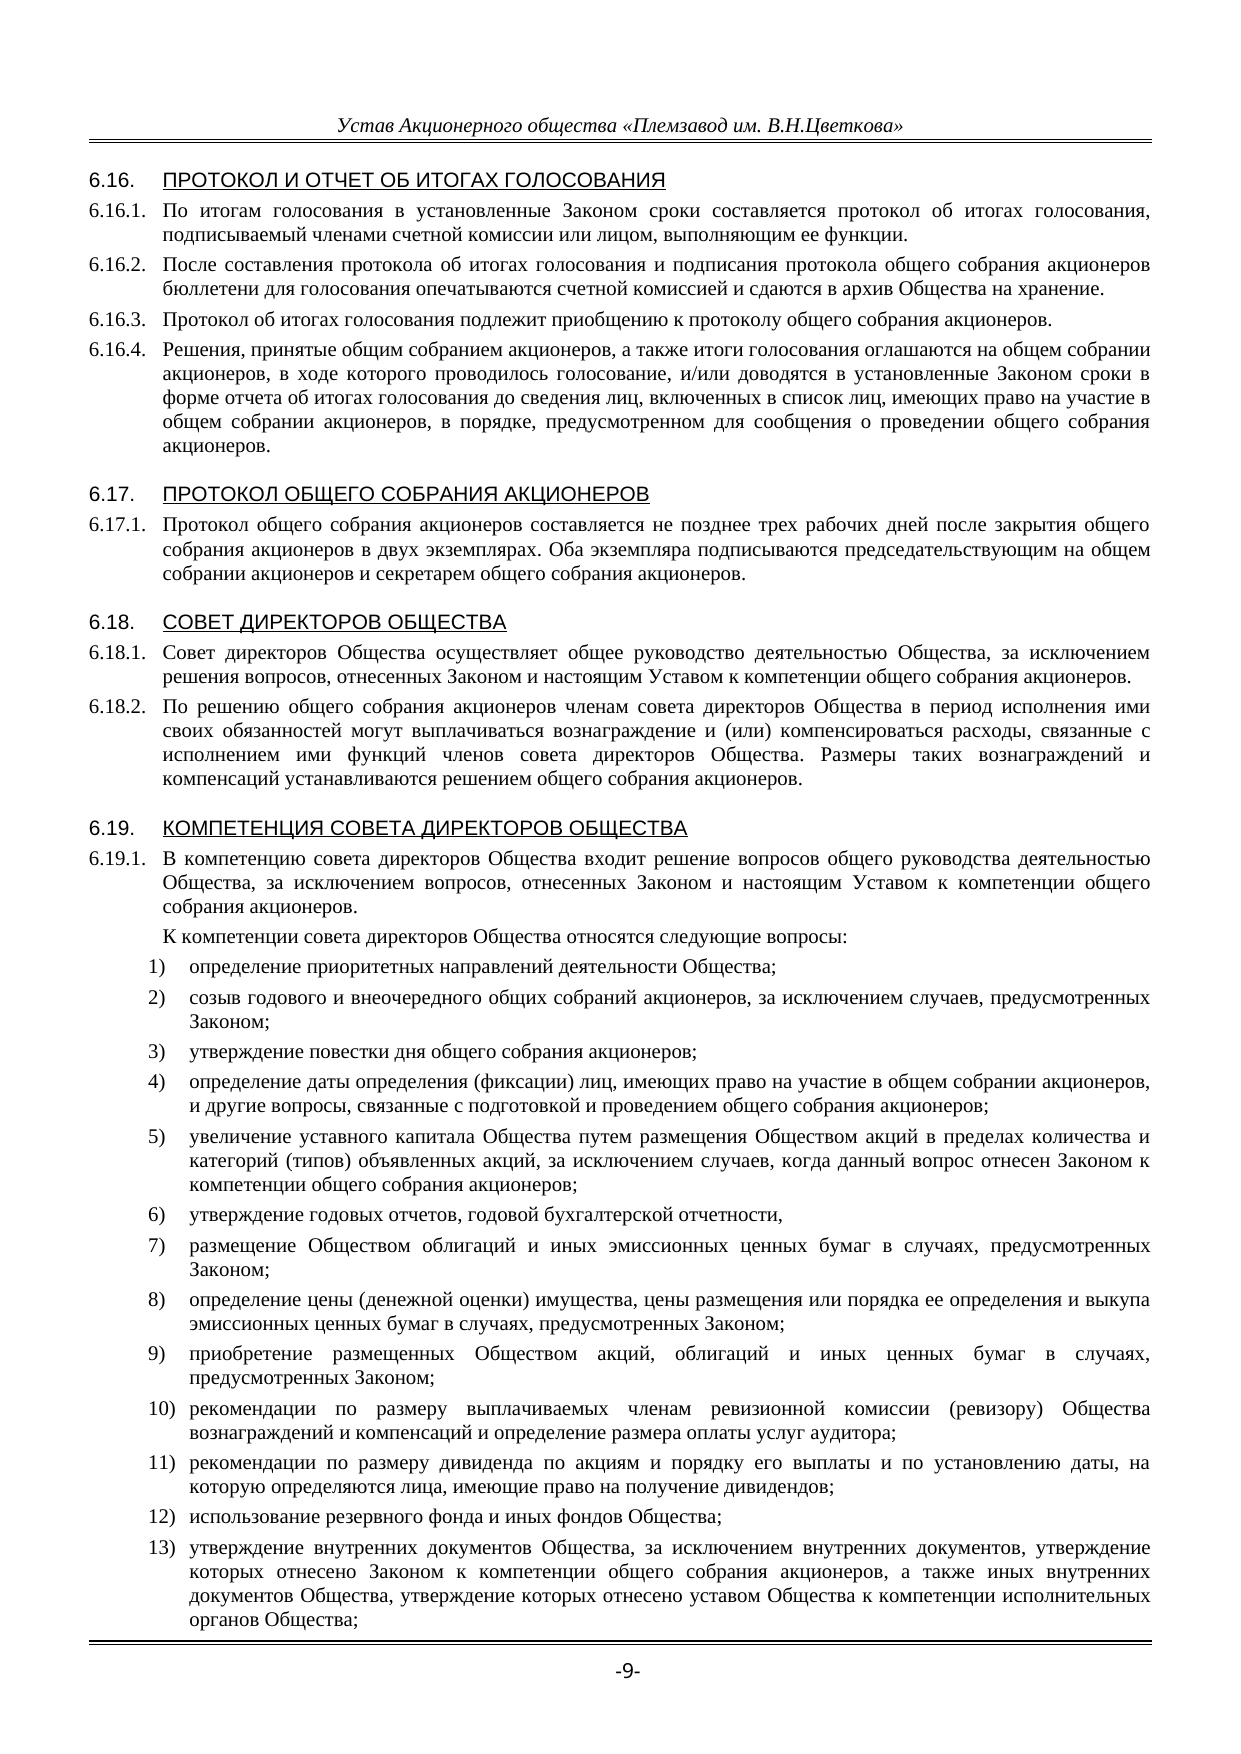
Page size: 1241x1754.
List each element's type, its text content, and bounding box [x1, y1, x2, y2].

list рекомендации по размеру дивиденда по акциям и порядку его выплаты и по установлению даты, на которую определяются лица, имеющие право на получение дивидендов; [148, 1450, 1152, 1498]
subtitle Протокол общего собрания акционеров [89, 482, 1152, 506]
list созыв годового и внеочередного общих собраний акционеров, за исключением случаев, предусмотренных Законом; [148, 985, 1152, 1033]
subtitle После составления протокола об итогах голосования и подписания протокола общего собрания акционеров бюллетени для голосования опечатываются счетной комиссией и сдаются в архив Общества на хранение. [89, 252, 1152, 300]
list определение даты определения (фиксации) лиц, имеющих право на участие в общем собрании акционеров, и другие вопросы, связанные с подготовкой и проведением общего собрания акционеров; [148, 1069, 1152, 1117]
subtitle Совет директоров общества [89, 609, 1152, 633]
subtitle Решения, принятые общим собранием акционеров, а также итоги голосования оглашаются на общем собрании акционеров, в ходе которого проводилось голосование, и/или доводятся в установленные Законом сроки в форме отчета об итогах голосования до сведения лиц, включенных в список лиц, имеющих право на участие в общем собрании акционеров, в порядке, предусмотренном для сообщения о проведении общего собрания акционеров. [89, 337, 1152, 457]
subtitle Совет директоров Общества осуществляет общее руководство деятельностью Общества, за исключением решения вопросов, отнесенных Законом и настоящим Уставом к компетенции общего собрания акционеров. [89, 640, 1152, 688]
list увеличение уставного капитала Общества путем размещения Обществом акций в пределах количества и категорий (типов) объявленных акций, за исключением случаев, когда данный вопрос отнесен Законом к компетенции общего собрания акционеров; [148, 1124, 1152, 1196]
subtitle Протокол и отчет об итогах голосования [89, 168, 1152, 192]
list использование резервного фонда и иных фондов Общества; [148, 1504, 1152, 1528]
list определение цены (денежной оценки) имущества, цены размещения или порядка ее определения и выкупа эмиссионных ценных бумаг в случаях, предусмотренных Законом; [148, 1287, 1152, 1335]
text К компетенции совета директоров Общества относятся следующие вопросы: [162, 924, 1152, 948]
subtitle Компетенция совета директоров общества [89, 815, 1152, 839]
list утверждение повестки дня общего собрания акционеров; [148, 1039, 1152, 1063]
subtitle В компетенцию совета директоров Общества входит решение вопросов общего руководства деятельностью Общества, за исключением вопросов, отнесенных Законом и настоящим Уставом к компетенции общего собрания акционеров. [89, 846, 1152, 918]
list рекомендации по размеру выплачиваемых членам ревизионной комиссии (ревизору) Общества вознаграждений и компенсаций и определение размера оплаты услуг аудитора; [148, 1396, 1152, 1444]
subtitle По итогам голосования в установленные Законом сроки составляется протокол об итогах голосования, подписываемый членами счетной комиссии или лицом, выполняющим ее функции. [89, 198, 1152, 246]
list утверждение годовых отчетов, годовой бухгалтерской отчетности, [148, 1202, 1152, 1226]
subtitle По решению общего собрания акционеров членам совета директоров Общества в период исполнения ими своих обязанностей могут выплачиваться вознаграждение и (или) компенсироваться расходы, связанные с исполнением ими функций членов совета директоров Общества. Размеры таких вознаграждений и компенсаций устанавливаются решением общего собрания акционеров. [89, 694, 1152, 790]
list определение приоритетных направлений деятельности Общества; [148, 954, 1152, 978]
subtitle Протокол об итогах голосования подлежит приобщению к протоколу общего собрания акционеров. [89, 307, 1152, 331]
list утверждение внутренних документов Общества, за исключением внутренних документов, утверждение которых отнесено Законом к компетенции общего собрания акционеров, а также иных внутренних документов Общества, утверждение которых отнесено уставом Общества к компетенции исполнительных органов Общества; [148, 1535, 1152, 1631]
list приобретение размещенных Обществом акций, облигаций и иных ценных бумаг в случаях, предусмотренных Законом; [148, 1341, 1152, 1389]
subtitle Протокол общего собрания акционеров составляется не позднее трех рабочих дней после закрытия общего собрания акционеров в двух экземплярах. Оба экземпляра подписываются председательствующим на общем собрании акционеров и секретарем общего собрания акционеров. [89, 512, 1152, 584]
list размещение Обществом облигаций и иных эмиссионных ценных бумаг в случаях, предусмотренных Законом; [148, 1232, 1152, 1281]
